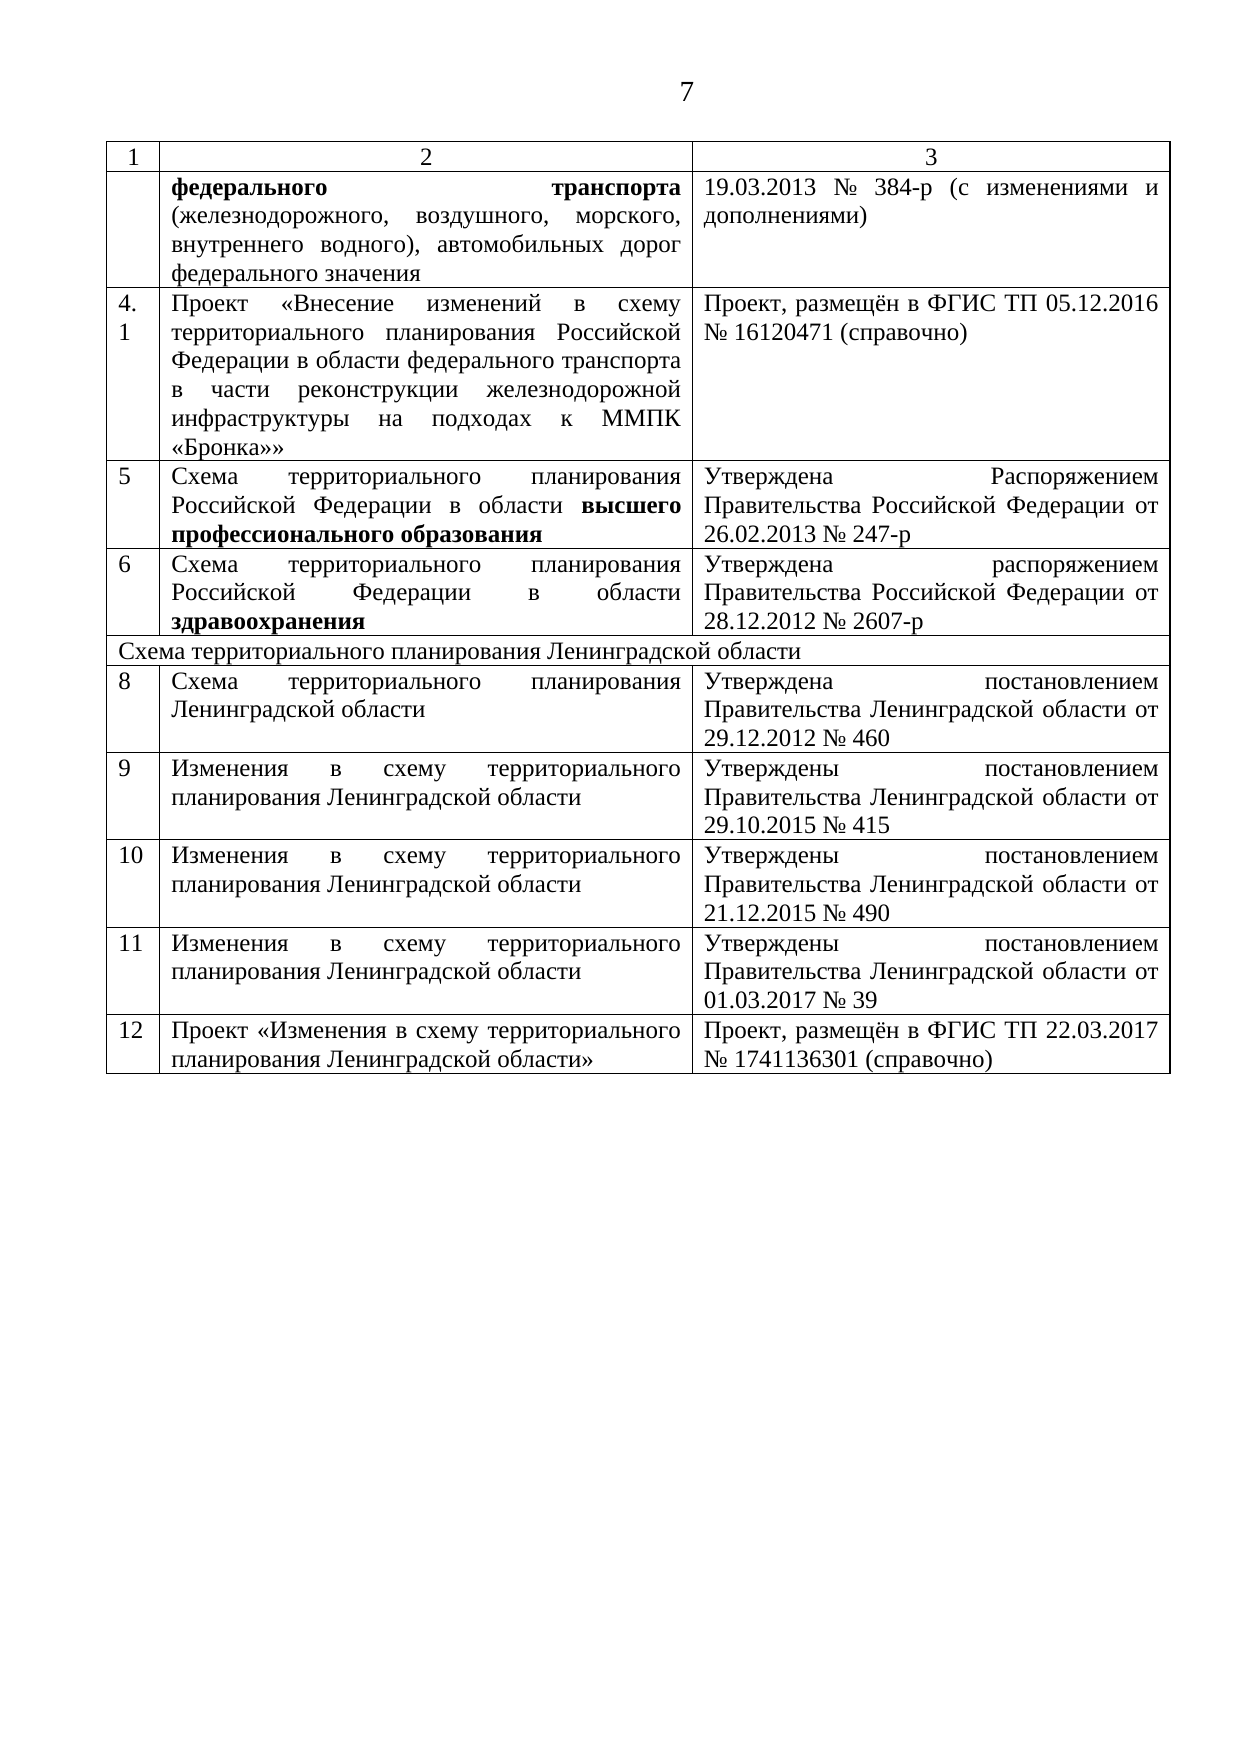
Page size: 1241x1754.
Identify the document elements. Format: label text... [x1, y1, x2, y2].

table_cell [693, 172, 1169, 287]
table_cell Проект, размещён в ФГИС ТП 05.12.2016 № 16120471 (справочно) [693, 288, 1169, 460]
table_cell Изменения в схему территориального планирования Ленинградской области [160, 840, 692, 927]
table_header 2 [160, 142, 692, 171]
table_cell Утверждена распоряжением Правительства Российской Федерации от 28.12.2012 № 2607-р [693, 549, 1169, 635]
table_cell 11 [107, 928, 159, 1014]
table_cell Схема территориального планирования Российской Федерации в области здравоохранения [160, 549, 692, 635]
table_cell Проект, размещён в ФГИС ТП 22.03.2017 № 1741136301 (справочно) [693, 1015, 1169, 1072]
table_cell Проект «Изменения в схему территориального планирования Ленинградской области» [160, 1015, 692, 1072]
table_cell Утверждены постановлением Правительства Ленинградской области от 21.12.2015 № 490 [693, 840, 1169, 927]
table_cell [160, 172, 692, 287]
table_cell 10 [107, 840, 159, 927]
table_cell Схема территориального планирования Российской Федерации в области высшего профессионального образования [160, 461, 692, 548]
table_cell Изменения в схему территориального планирования Ленинградской области [160, 928, 692, 1014]
table_cell Изменения в схему территориального планирования Ленинградской области [160, 753, 692, 839]
table_cell Утверждена постановлением Правительства Ленинградской области от 29.12.2012 № 460 [693, 666, 1169, 752]
table_cell 9 [107, 753, 159, 839]
table_cell Утверждена Распоряжением Правительства Российской Федерации от 26.02.2013 № 247-р [693, 461, 1169, 548]
table_cell 4.1 [107, 288, 159, 460]
table_cell Утверждены постановлением Правительства Ленинградской области от 29.10.2015 № 415 [693, 753, 1169, 839]
table_cell Проект «Внесение изменений в схему территориального планирования Российской Федерации в области федерального транспорта в части реконструкции железнодорожной инфраструктуры на подходах к ММПК «Бронка»» [160, 288, 692, 460]
table_cell 12 [107, 1015, 159, 1072]
table_cell Схема территориального планирования Ленинградской области [160, 666, 692, 752]
table_header 3 [693, 142, 1169, 171]
table_cell 5 [107, 461, 159, 548]
table_cell Схема территориального планирования Ленинградской области [107, 636, 1169, 665]
table_header 1 [107, 142, 159, 171]
table_cell Утверждены постановлением Правительства Ленинградской области от 01.03.2017 № 39 [693, 928, 1169, 1014]
table_cell 4 [107, 172, 159, 287]
table_cell 8 [107, 666, 159, 752]
table_cell 6 [107, 549, 159, 635]
